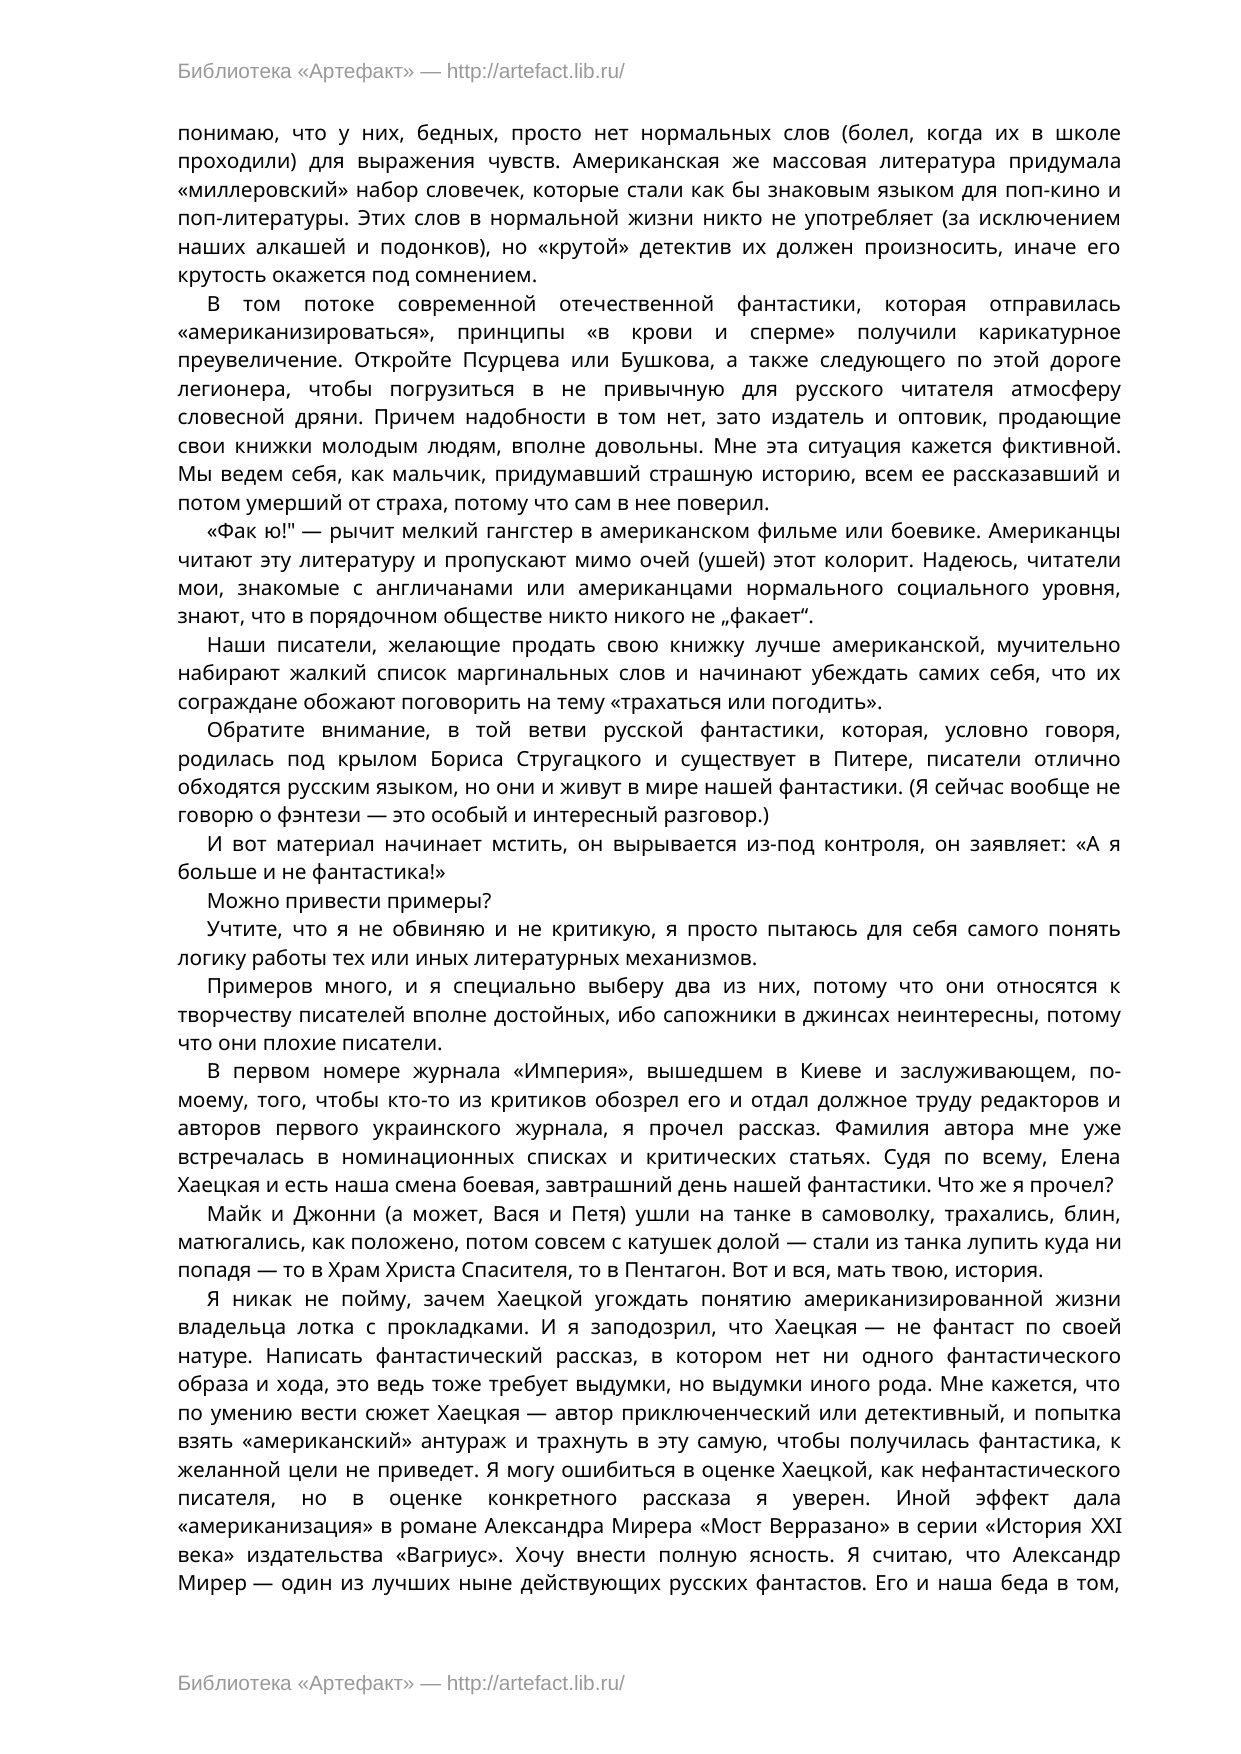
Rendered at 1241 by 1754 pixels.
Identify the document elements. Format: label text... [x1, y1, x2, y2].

text «Фак ю!" — рычит мелкий гангстер в американском фильме или боевике. Американцы читают эту литературу и пропускают мимо очей (ушей) этот колорит. Надеюсь, читатели мои, знакомые с англичанами или американцами нормального социального уровня, знают, что в порядочном обществе никто никого не „факает“. [177, 516, 1122, 630]
text В том потоке современной отечественной фантастики, которая отправилась «американизироваться», принципы «в крови и сперме» получили карикатурное преувеличение. Откройте Псурцева или Бушкова, а также следующего по этой дороге легионера, чтобы погрузиться в не привычную для русского читателя атмосферу словесной дряни. Причем надобности в том нет, зато издатель и оптовик, продающие свои книжки молодым людям, вполне довольны. Мне эта ситуация кажется фиктивной. Мы ведем себя, как мальчик, придумавший страшную историю, всем ее рассказавший и потом умерший от страха, потому что сам в нее поверил. [177, 289, 1122, 516]
text Наши писатели, желающие продать свою книжку лучше американской, мучительно набирают жалкий список маргинальных слов и начинают убеждать самих себя, что их сограждане обожают поговорить на тему «трахаться или погодить». [177, 630, 1122, 715]
text Примеров много, и я специально выберу два из них, потому что они относятся к творчеству писателей вполне достойных, ибо сапожники в джинсах неинтересны, потому что они плохие писатели. [177, 971, 1122, 1057]
text Обратите внимание, в той ветви русской фантастики, которая, условно говоря, родилась под крылом Бориса Стругацкого и существует в Питере, писатели отлично обходятся русским языком, но они и живут в мире нашей фантастики. (Я сейчас вообще не говорю о фэнтези — это особый и интересный разговор.) [177, 715, 1122, 829]
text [177, 1284, 1122, 1597]
text Учтите, что я не обвиняю и не критикую, я просто пытаюсь для себя самого понять логику работы тех или иных литературных механизмов. [177, 914, 1122, 971]
text Майк и Джонни (а может, Вася и Петя) ушли на танке в самоволку, трахались, блин, матюгались, как положено, потом совсем с катушек долой — стали из танка лупить куда ни попадя — то в Храм Христа Спасителя, то в Пентагон. Вот и вся, мать твою, история. [177, 1199, 1122, 1284]
text В первом номере журнала «Империя», вышедшем в Киеве и заслуживающем, по-моему, того, чтобы кто-то из критиков обозрел его и отдал должное труду редакторов и авторов первого украинского журнала, я прочел рассказ. Фамилия автора мне уже встречалась в номинационных списках и критических статьях. Судя по всему, Елена Хаецкая и есть наша смена боевая, завтрашний день нашей фантастики. Что же я прочел? [177, 1057, 1122, 1199]
text И вот материал начинает мстить, он вырывается из-под контроля, он заявляет: «А я больше и не фантастика!» [177, 829, 1122, 886]
text Можно привести примеры? [177, 886, 1122, 914]
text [177, 118, 1122, 289]
